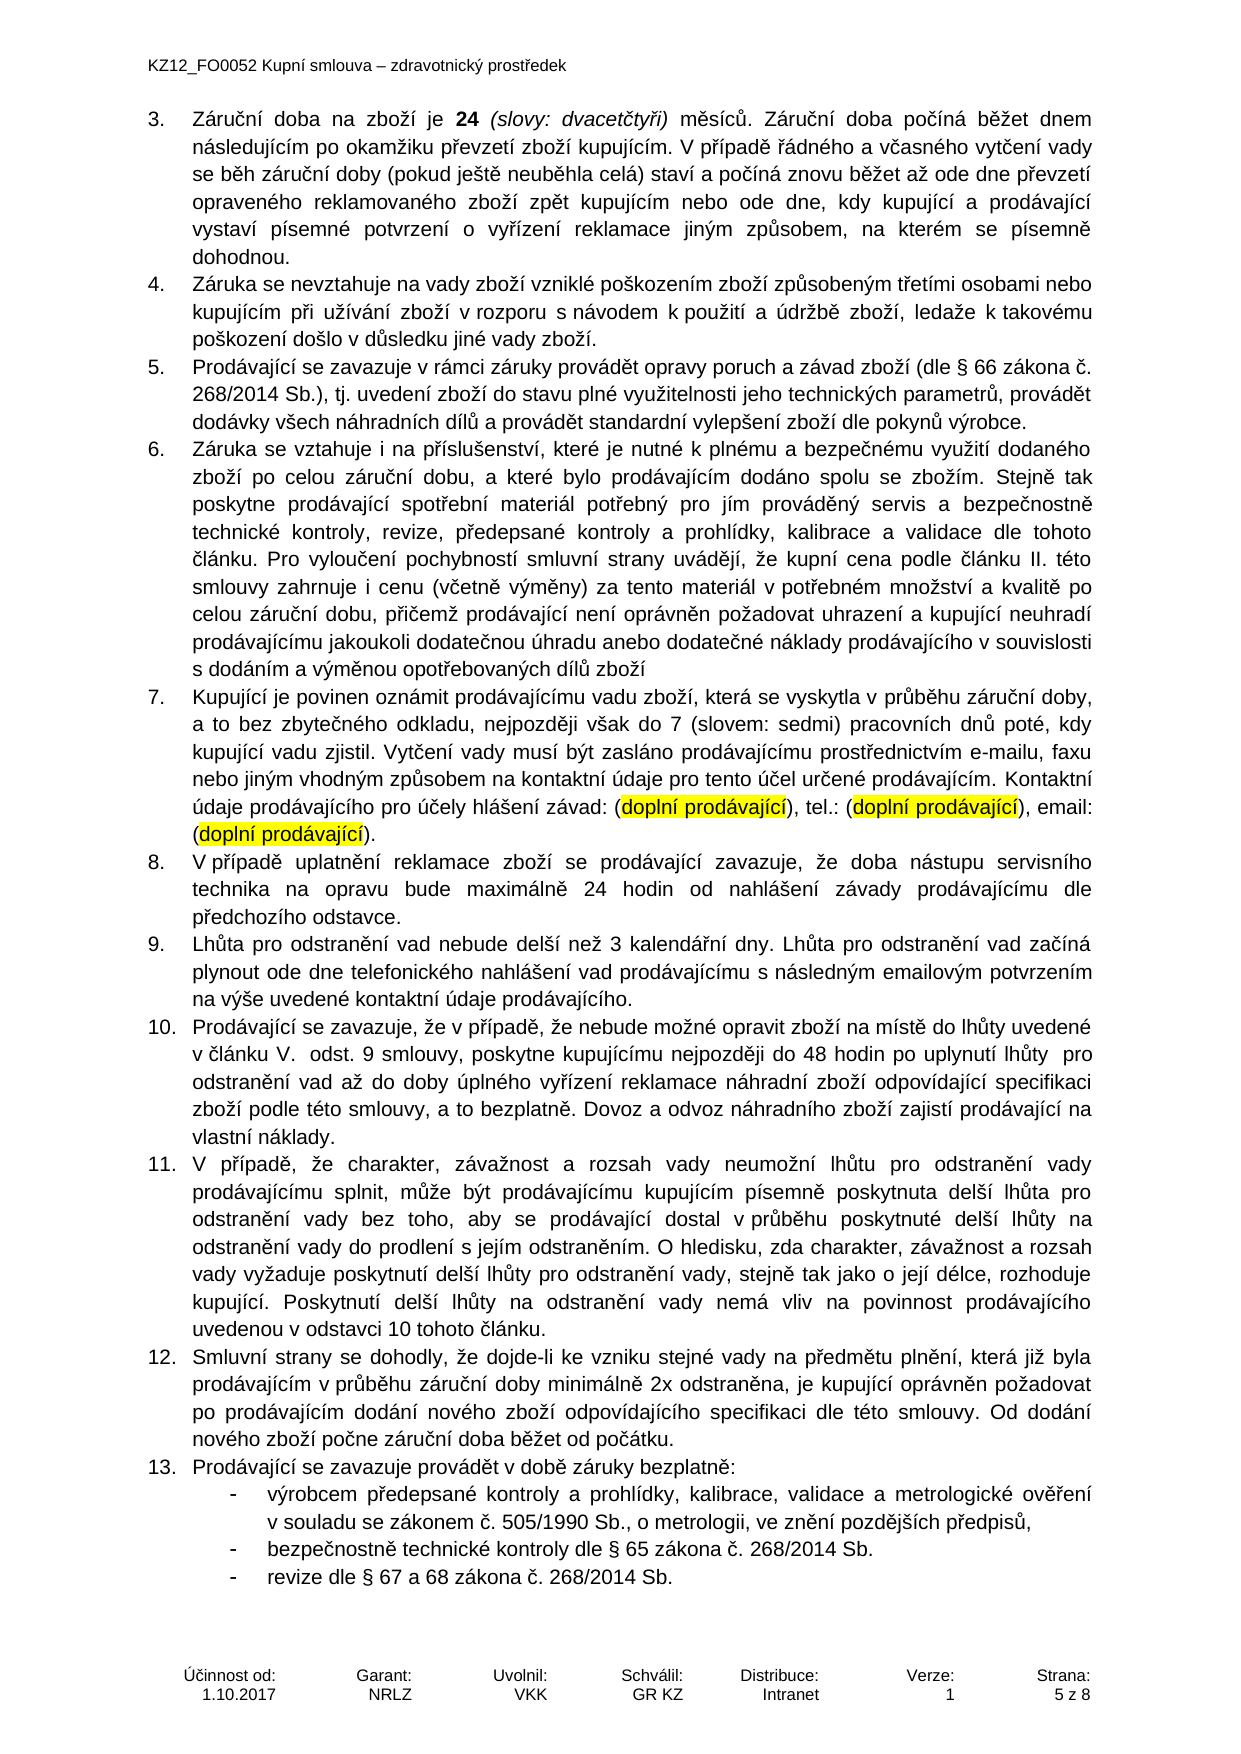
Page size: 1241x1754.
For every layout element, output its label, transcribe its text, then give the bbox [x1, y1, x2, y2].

list Kupující je povinen oznámit prodávajícímu vadu zboží, která se vyskytla v průběhu záruční doby, a to bez zbytečného odkladu, nejpozději však do 7 (slovem: sedmi) pracovních dnů poté, kdy kupující vadu zjistil. Vytčení vady musí být zasláno prodávajícímu prostřednictvím e-mailu, faxu nebo jiným vhodným způsobem na kontaktní údaje pro tento účel určené prodávajícím. Kontaktní údaje prodávajícího pro účely hlášení závad: (doplní prodávající), tel.: (doplní prodávající), email: (doplní prodávající). [148, 684, 1093, 846]
list V případě, že charakter, závažnost a rozsah vady neumožní lhůtu pro odstranění vady prodávajícímu splnit, může být prodávajícímu kupujícím písemně poskytnuta delší lhůta pro odstranění vady bez toho, aby se prodávající dostal v průběhu poskytnuté delší lhůty na odstranění vady do prodlení s jejím odstraněním. O hledisku, zda charakter, závažnost a rozsah vady vyžaduje poskytnutí delší lhůty pro odstranění vady, stejně tak jako o její délce, rozhoduje kupující. Poskytnutí delší lhůty na odstranění vady nemá vliv na povinnost prodávajícího uvedenou v odstavci 10 tohoto článku. [148, 1152, 1093, 1341]
list Záruka se nevztahuje na vady zboží vzniklé poškozením zboží způsobeným třetími osobami nebo kupujícím při užívání zboží v rozporu s návodem k použití a údržbě zboží, ledaže k takovému poškození došlo v důsledku jiné vady zboží. [148, 272, 1093, 351]
list V případě uplatnění reklamace zboží se prodávající zavazuje, že doba nástupu servisního technika na opravu bude maximálně 24 hodin od nahlášení závady prodávajícímu dle předchozího odstavce. [148, 849, 1093, 928]
list Záruční doba na zboží je 24 (slovy: dvacetčtyři) měsíců. Záruční doba počíná běžet dnem následujícím po okamžiku převzetí zboží kupujícím. V případě řádného a včasného vytčení vady se běh záruční doby (pokud ještě neuběhla celá) staví a počíná znovu běžet až ode dne převzetí opraveného reklamovaného zboží zpět kupujícím nebo ode dne, kdy kupující a prodávající vystaví písemné potvrzení o vyřízení reklamace jiným způsobem, na kterém se písemně dohodnou. [148, 107, 1093, 268]
list Lhůta pro odstranění vad nebude delší než 3 kalendářní dny. Lhůta pro odstranění vad začíná plynout ode dne telefonického nahlášení vad prodávajícímu s následným emailovým potvrzením na výše uvedené kontaktní údaje prodávajícího. [148, 932, 1093, 1011]
list Prodávající se zavazuje, že v případě, že nebude možné opravit zboží na místě do lhůty uvedené v článku V. odst. 9 smlouvy, poskytne kupujícímu nejpozději do 48 hodin po uplynutí lhůty pro odstranění vad až do doby úplného vyřízení reklamace náhradní zboží odpovídající specifikaci zboží podle této smlouvy, a to bezplatně. Dovoz a odvoz náhradního zboží zajistí prodávající na vlastní náklady. [148, 1014, 1093, 1148]
list Smluvní strany se dohodly, že dojde-li ke vzniku stejné vady na předmětu plnění, která již byla prodávajícím v průběhu záruční doby minimálně 2x odstraněna, je kupující oprávněn požadovat po prodávajícím dodání nového zboží odpovídajícího specifikaci dle této smlouvy. Od dodání nového zboží počne záruční doba běžet od počátku. [148, 1344, 1093, 1451]
list výrobcem předepsané kontroly a prohlídky, kalibrace, validace a metrologické ověření v souladu se zákonem č. 505/1990 Sb., o metrologii, ve znění pozdějších předpisů, [229, 1482, 1093, 1533]
list Prodávající se zavazuje provádět v době záruky bezplatně: [148, 1454, 1093, 1478]
list Záruka se vztahuje i na příslušenství, které je nutné k plnému a bezpečnému využití dodaného zboží po celou záruční dobu, a které bylo prodávajícím dodáno spolu se zbožím. Stejně tak poskytne prodávající spotřební materiál potřebný pro jím prováděný servis a bezpečnostně technické kontroly, revize, předepsané kontroly a prohlídky, kalibrace a validace dle tohoto článku. Pro vyloučení pochybností smluvní strany uvádějí, že kupní cena podle článku II. této smlouvy zahrnuje i cenu (včetně výměny) za tento materiál v potřebném množství a kvalitě po celou záruční dobu, přičemž prodávající není oprávněn požadovat uhrazení a kupující neuhradí prodávajícímu jakoukoli dodatečnou úhradu anebo dodatečné náklady prodávajícího v souvislosti s dodáním a výměnou opotřebovaných dílů zboží [148, 437, 1093, 681]
list revize dle § 68 zákona č. 268/2014 Sb. [229, 1565, 1093, 1589]
list bezpečnostně technické kontroly dle § 65 zákona č. 268/2014 Sb. [229, 1537, 1093, 1561]
list Prodávající se zavazuje v rámci záruky provádět opravy poruch a závad zboží (dle § 66 zákona č. 268/2014 Sb.), tj. uvedení zboží do stavu plné využitelnosti jeho technických parametrů, provádět dodávky všech náhradních dílů a provádět standardní vylepšení zboží dle pokynů výrobce. [148, 354, 1093, 433]
